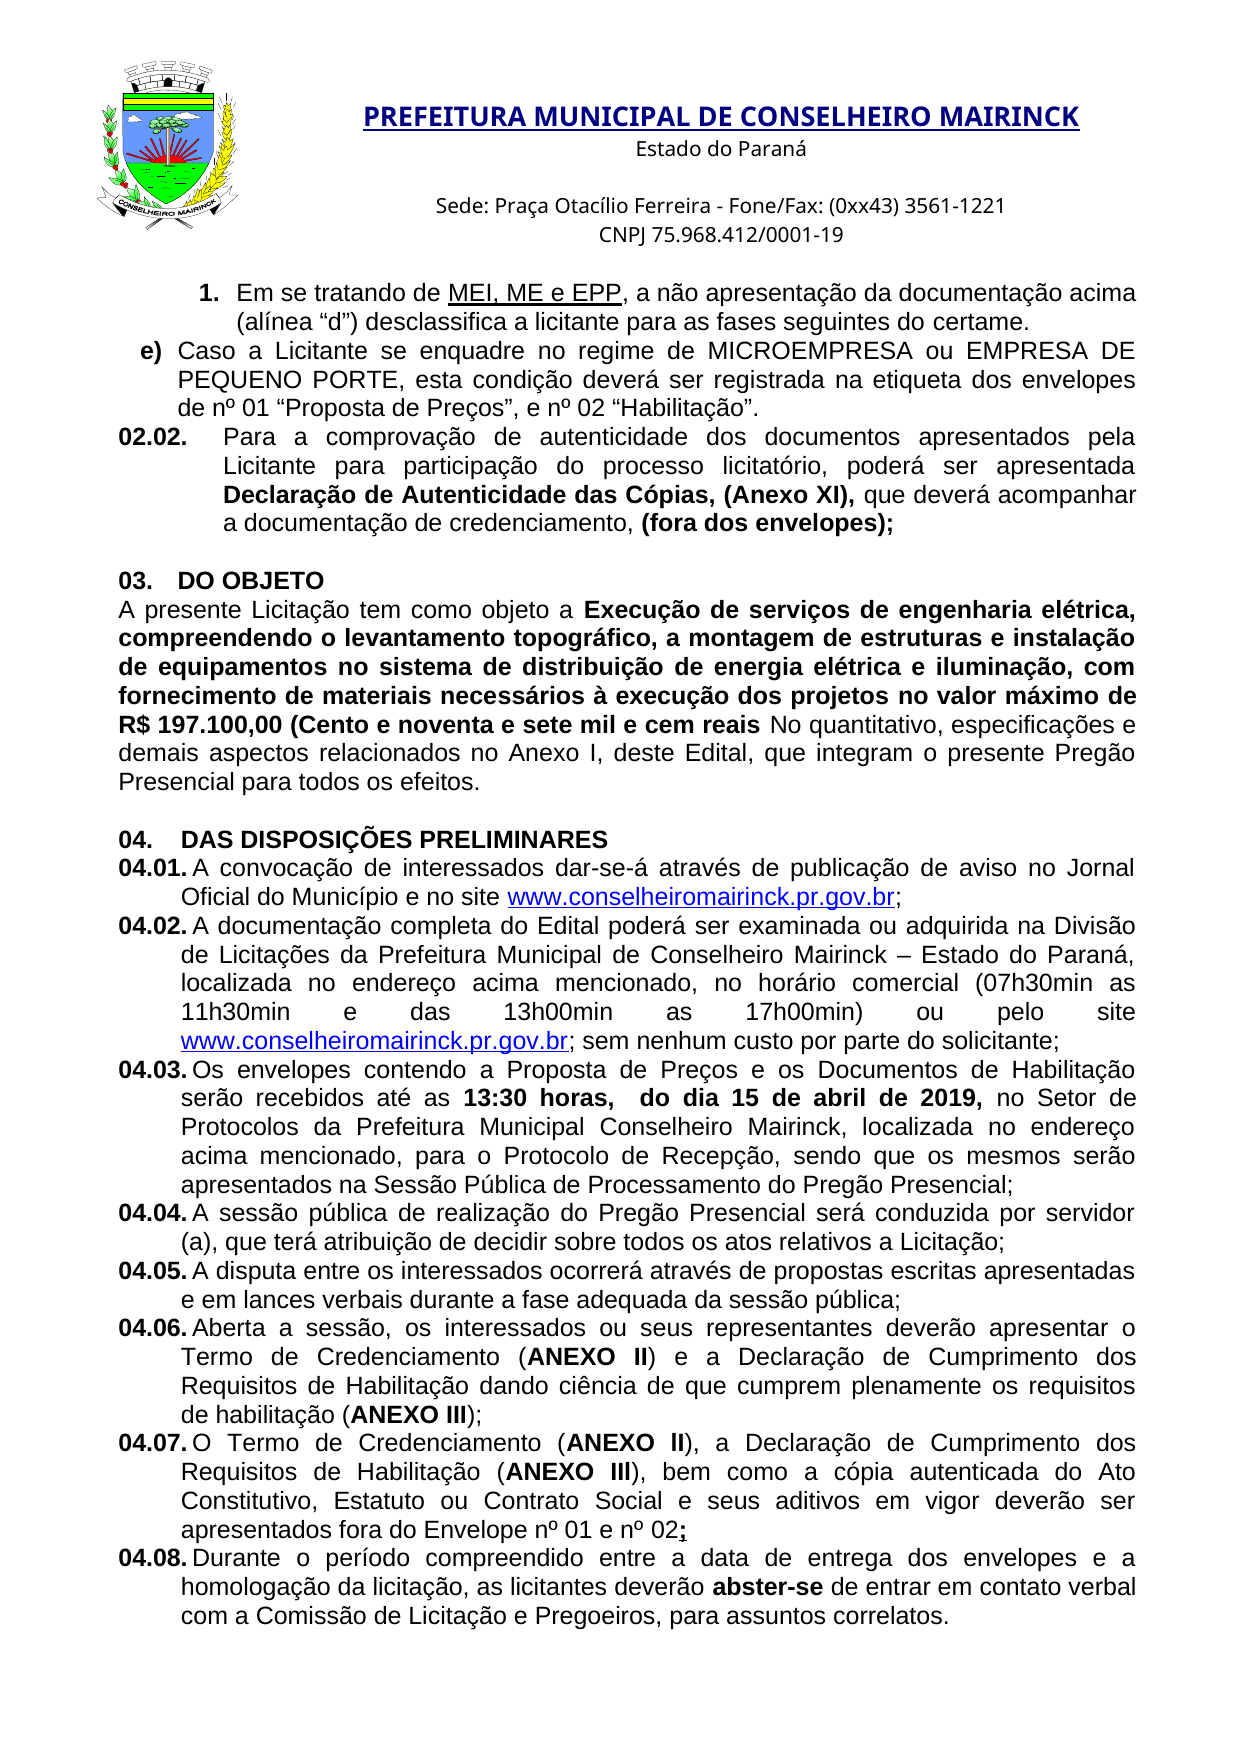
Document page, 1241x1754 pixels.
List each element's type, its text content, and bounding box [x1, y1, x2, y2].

list Caso a Licitante se enquadre no regime de MICROEMPRESA ou EMPRESA DE PEQUENO PORTE, esta condição deverá ser registrada na etiqueta dos envelopes de nº 01 “Proposta de Preços”, e nº 02 “Habilitação”. [140, 336, 1137, 422]
list O Termo de Credenciamento (ANEXO lI), a Declaração de Cumprimento dos Requisitos de Habilitação (ANEXO IIl), bem como a cópia autenticada do Ato Constitutivo, Estatuto ou Contrato Social e seus aditivos em vigor deverão ser apresentados fora do Envelope nº 01 e nº 02; [118, 1428, 1137, 1543]
list Em se tratando de MEI, ME e EPP, a não apresentação da documentação acima (alínea “d”) desclassifica a licitante para as fases seguintes do certame. [199, 278, 1137, 336]
list DAS DISPOSIÇÕES PRELIMINARES [118, 825, 1137, 853]
list A sessão pública de realização do Pregão Presencial será conduzida por servidor (a), que terá atribuição de decidir sobre todos os atos relativos a Licitação; [118, 1198, 1137, 1256]
list Aberta a sessão, os interessados ou seus representantes deverão apresentar o Termo de Credenciamento (ANEXO II) e a Declaração de Cumprimento dos Requisitos de Habilitação dando ciência de que cumprem plenamente os requisitos de habilitação (ANEXO III); [118, 1313, 1137, 1428]
text A presente Licitação tem como objeto a Execução de serviços de engenharia elétrica, compreendendo o levantamento topográfico, a montagem de estruturas e instalação de equipamentos no sistema de distribuição de energia elétrica e iluminação, com fornecimento de materiais necessários à execução dos projetos no valor máximo de R$ 197.100,00 (Cento e noventa e sete mil e cem reais No quantitativo, especificações e demais aspectos relacionados no Anexo I, deste Edital, que integram o presente Pregão Presencial para todos os efeitos. [118, 595, 1137, 796]
list Para a comprovação de autenticidade dos documentos apresentados pela Licitante para participação do processo licitatório, poderá ser apresentada Declaração de Autenticidade das Cópias, (Anexo XI), que deverá acompanhar a documentação de credenciamento, (fora dos envelopes); [118, 422, 1137, 537]
list DO OBJETO [118, 566, 1137, 595]
list A convocação de interessados dar-se-á através de publicação de aviso no Jornal Oficial do Município e no site www.conselheiromairinck.pr.gov.br; [118, 853, 1137, 911]
list Durante o período compreendido entre a data de entrega dos envelopes e a homologação da licitação, as licitantes deverão abster-se de entrar em contato verbal com a Comissão de Licitação e Pregoeiros, para assuntos correlatos. [118, 1543, 1137, 1630]
list A documentação completa do Edital poderá ser examinada ou adquirida na Divisão de Licitações da Prefeitura Municipal de Conselheiro Mairinck – Estado do Paraná, localizada no endereço acima mencionado, no horário comercial (07h30min as 11h30min e das 13h00min as 17h00min) ou pelo site www.conselheiromairinck.pr.gov.br; sem nenhum custo por parte do solicitante; [118, 911, 1137, 1055]
list Os envelopes contendo a Proposta de Preços e os Documentos de Habilitação serão recebidos até as 13:30 horas, do dia 15 de abril de 2019, no Setor de Protocolos da Prefeitura Municipal Conselheiro Mairinck, localizada no endereço acima mencionado, para o Protocolo de Recepção, sendo que os mesmos serão apresentados na Sessão Pública de Processamento do Pregão Presencial; [118, 1055, 1137, 1198]
list A disputa entre os interessados ocorrerá através de propostas escritas apresentadas e em lances verbais durante a fase adequada da sessão pública; [118, 1256, 1137, 1313]
